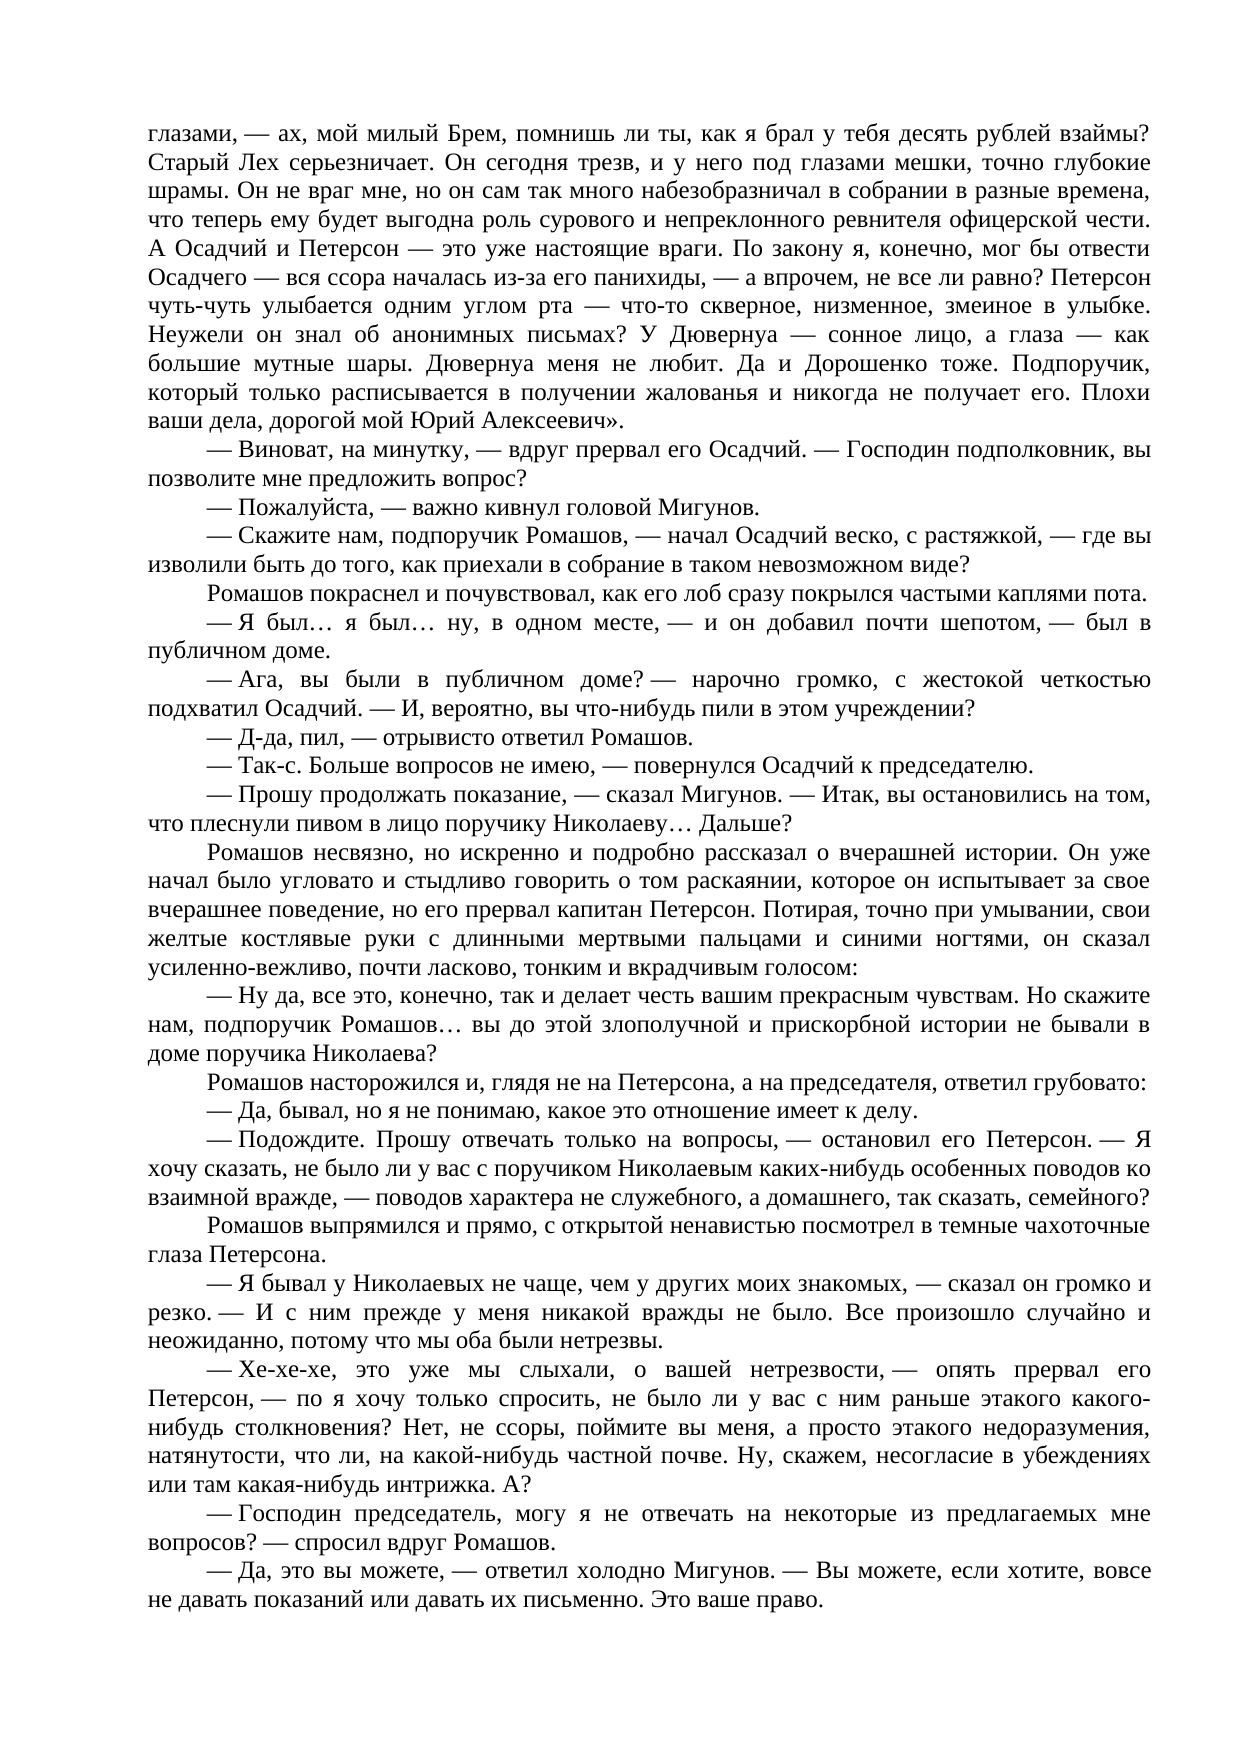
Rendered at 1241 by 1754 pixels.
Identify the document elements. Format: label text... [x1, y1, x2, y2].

text — Ну да, все это, конечно, так и делает честь вашим прекрасным чувствам. Но скажите нам, подпоручик Ромашов… вы до этой злополучной и прискорбной истории не бывали в доме поручика Николаева? [148, 981, 1152, 1067]
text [148, 118, 1152, 434]
text — Ага, вы были в публичном доме? — нарочно громко, с жестокой четкостью подхватил Осадчий. — И, вероятно, вы что-нибудь пили в этом учреждении? [148, 664, 1152, 722]
text — Виноват, на минутку, — вдруг прервал его Осадчий. — Господин подполковник, вы позволите мне предложить вопрос? [148, 434, 1152, 492]
text Ромашов несвязно, но искренно и подробно рассказал о вчерашней истории. Он уже начал было угловато и стыдливо говорить о том раскаянии, которое он испытывает за свое вчерашнее поведение, но его прервал капитан Петерсон. Потирая, точно при умывании, свои желтые костлявые руки с длинными мертвыми пальцами и синими ногтями, он сказал усиленно-вежливо, почти ласково, тонким и вкрадчивым голосом: [148, 837, 1152, 981]
text — Д-да, пил, — отрывисто ответил Ромашов. [148, 722, 1152, 751]
text Ромашов выпрямился и прямо, с открытой ненавистью посмотрел в темные чахоточные глаза Петерсона. [148, 1211, 1152, 1268]
text — Господин председатель, могу я не отвечать на некоторые из предлагаемых мне вопросов? — спросил вдруг Ромашов. [148, 1498, 1152, 1556]
text — Пожалуйста, — важно кивнул головой Мигунов. [148, 492, 1152, 521]
text — Я бывал у Николаевых не чаще, чем у других моих знакомых, — сказал он громко и резко. — И с ним прежде у меня никакой вражды не было. Все произошло случайно и неожиданно, потому что мы оба были нетрезвы. [148, 1268, 1152, 1354]
text — Да, бывал, но я не понимаю, какое это отношение имеет к делу. [148, 1096, 1152, 1124]
text — Подождите. Прошу отвечать только на вопросы, — остановил его Петерсон. — Я хочу сказать, не было ли у вас с поручиком Николаевым каких-нибудь особенных поводов ко взаимной вражде, — поводов характера не служебного, а домашнего, так сказать, семейного? [148, 1124, 1152, 1211]
text — Так-с. Больше вопросов не имею, — повернулся Осадчий к председателю. [148, 751, 1152, 779]
text — Прошу продолжать показание, — сказал Мигунов. — Итак, вы остановились на том, что плеснули пивом в лицо поручику Николаеву… Дальше? [148, 779, 1152, 837]
text Ромашов насторожился и, глядя не на Петерсона, а на председателя, ответил грубовато: [148, 1067, 1152, 1096]
text Ромашов покраснел и почувствовал, как его лоб сразу покрылся частыми каплями пота. [148, 578, 1152, 607]
text — Да, это вы можете, — ответил холодно Мигунов. — Вы можете, если хотите, вовсе не давать показаний или давать их письменно. Это ваше право. [148, 1556, 1152, 1613]
text — Я был… я был… ну, в одном месте, — и он добавил почти шепотом, — был в публичном доме. [148, 607, 1152, 664]
text — Хе-хе-хе, это уже мы слыхали, о вашей нетрезвости, — опять прервал его Петерсон, — по я хочу только спросить, не было ли у вас с ним раньше этакого какого-нибудь столкновения? Нет, не ссоры, поймите вы меня, а просто этакого недоразумения, натянутости, что ли, на какой-нибудь частной почве. Ну, скажем, несогласие в убеждениях или там какая-нибудь интрижка. А? [148, 1354, 1152, 1498]
text — Скажите нам, подпоручик Ромашов, — начал Осадчий веско, с растяжкой, — где вы изволили быть до того, как приехали в собрание в таком невозможном виде? [148, 521, 1152, 578]
